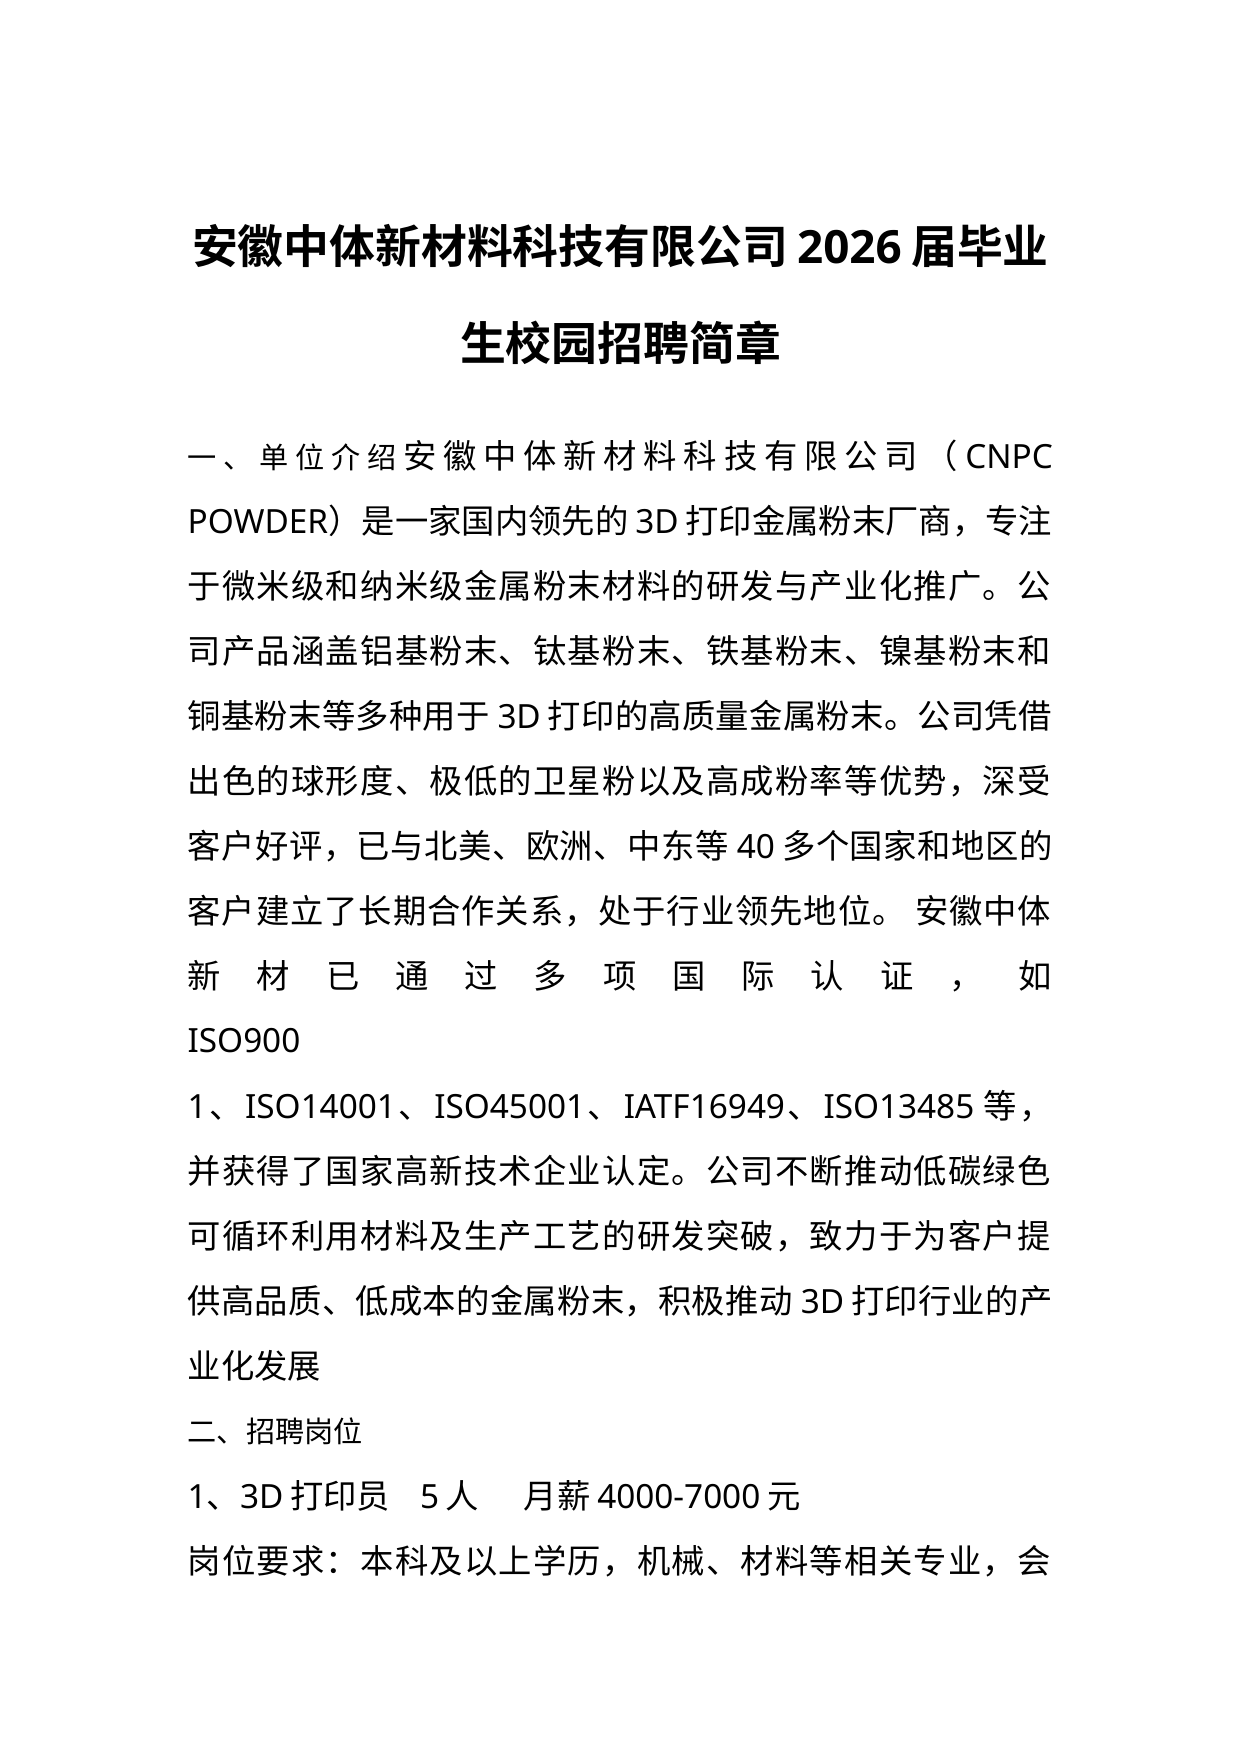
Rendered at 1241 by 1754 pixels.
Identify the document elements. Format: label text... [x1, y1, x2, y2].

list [187, 1527, 1053, 1592]
list 1、3D打印员 5人 月薪4000-7000元 [187, 1462, 1053, 1527]
text 二、招聘岗位 [187, 1397, 1053, 1462]
text 一、单位介绍安徽中体新材料科技有限公司（CNPC POWDER）是一家国内领先的3D打印金属粉末厂商，专注于微米级和纳米级金属粉末材料的研发与产业化推广。公司产品涵盖铝基粉末、钛基粉末、铁基粉末、镍基粉末和铜基粉末等多种用于3D打印的高质量金属粉末。公司凭借出色的球形度、极低的卫星粉以及高成粉率等优势，深受客户好评，已与北美、欧洲、中东等40多个国家和地区的客户建立了长期合作关系，处于行业领先地位。 安徽中体新材已通过多项国际认证，如ISO9001、ISO14001、ISO45001、IATF16949、ISO13485等，并获得了国家高新技术企业认定。公司不断推动低碳绿色可循环利用材料及生产工艺的研发突破，致力于为客户提供高品质、低成本的金属粉末，积极推动3D打印行业的产业化发展 [187, 422, 1053, 1397]
text 安徽中体新材料科技有限公司2026届毕业生校园招聘简章 [187, 194, 1053, 389]
